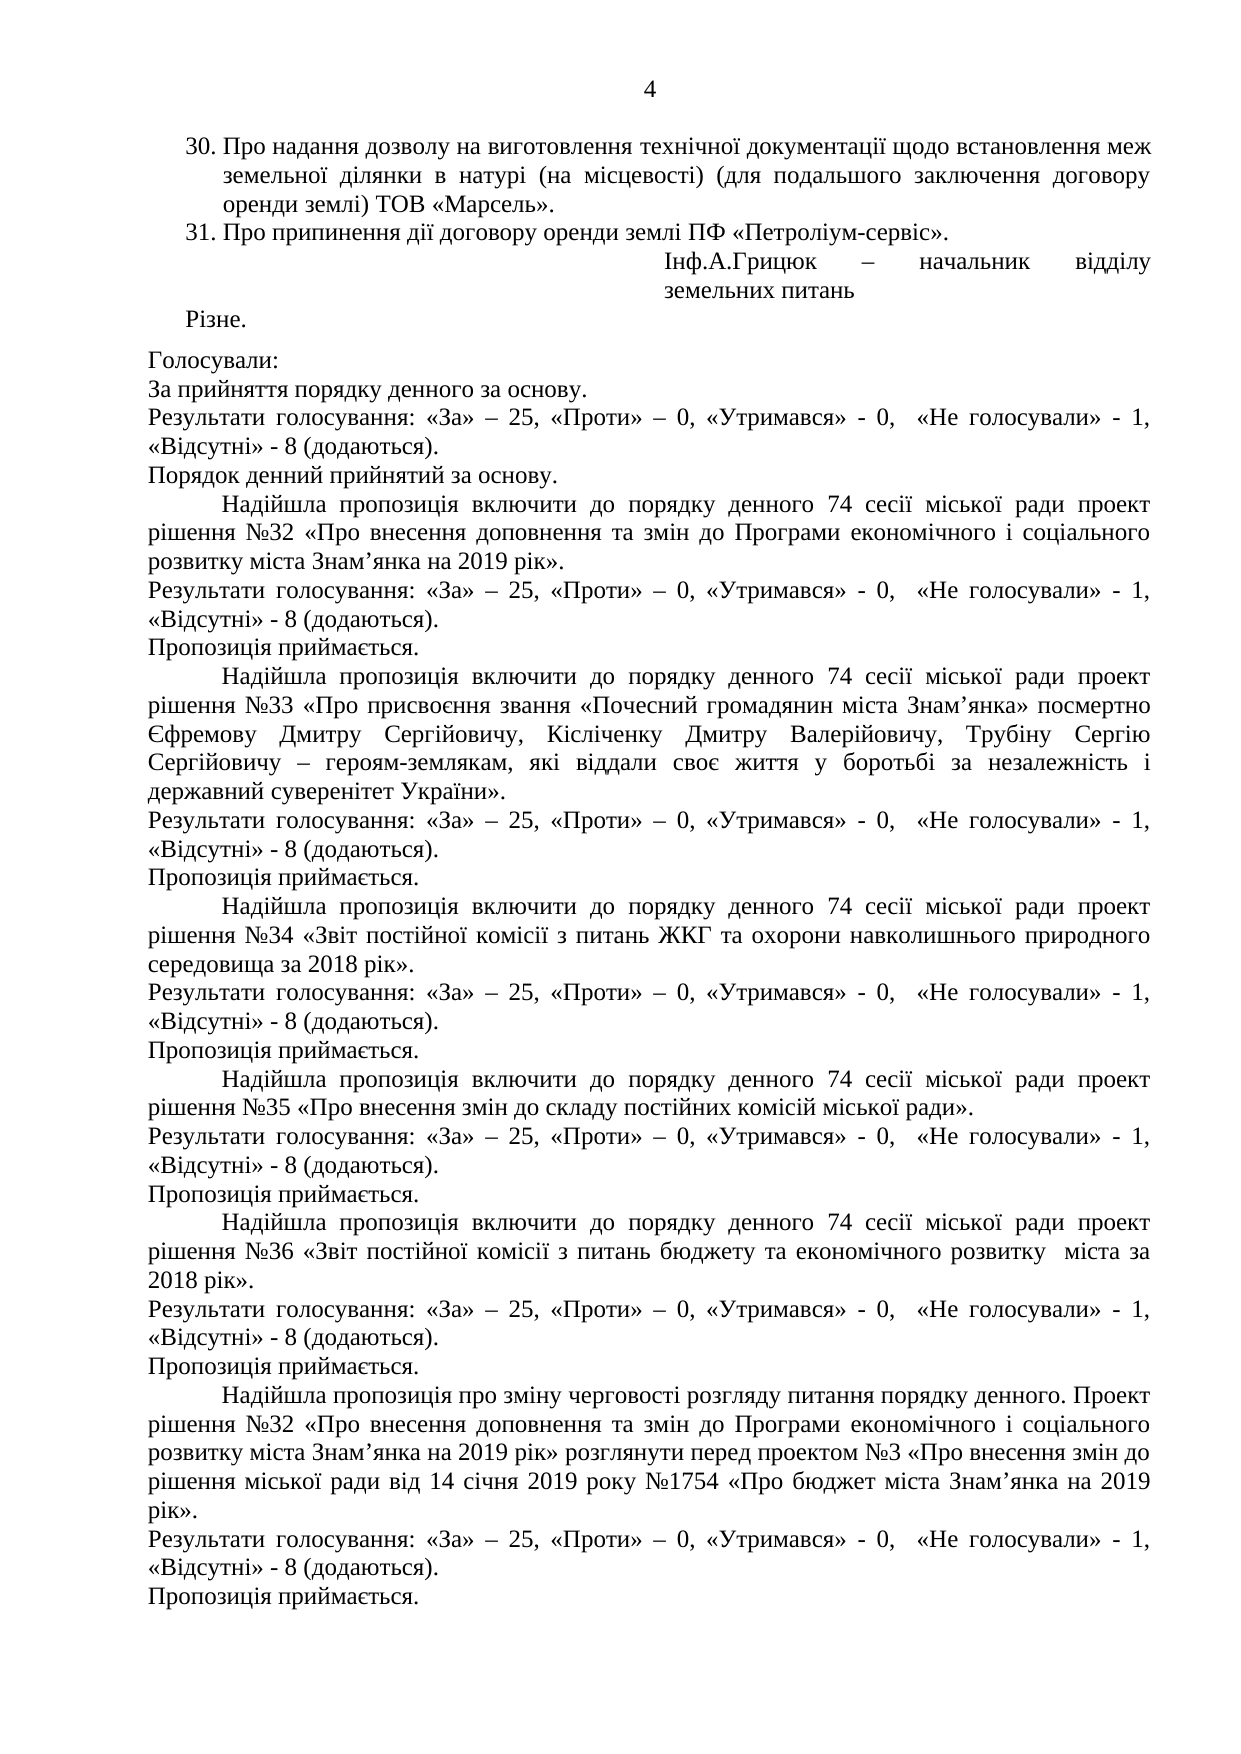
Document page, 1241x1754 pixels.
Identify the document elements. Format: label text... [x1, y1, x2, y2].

text Пропозиція приймається. [148, 1581, 1152, 1610]
text Результати голосування: «За» – 25, «Проти» – 0, «Утримався» - 0, «Не голосували» - 1, «Відсутні» - 8 (додаються). [148, 402, 1152, 460]
text Пропозиція приймається. [148, 1179, 1152, 1207]
text Надійшла пропозиція включити до порядку денного 74 сесії міської ради проект рішення №33 «Про присвоєння звання «Почесний громадянин міста Знам’янка» посмертно Єфремову Дмитру Сергійовичу, Кісліченку Дмитру Валерійовичу, Трубіну Сергію Сергійовичу – героям-землякам, які віддали своє життя у боротьбі за незалежність і державний суверенітет України». [148, 661, 1152, 805]
text За прийняття порядку денного за основу. [148, 374, 1152, 402]
text Результати голосування: «За» – 25, «Проти» – 0, «Утримався» - 0, «Не голосували» - 1, «Відсутні» - 8 (додаються). [148, 805, 1152, 862]
text Голосували: [148, 345, 1152, 374]
text Пропозиція приймається. [148, 862, 1152, 891]
text Різне. [185, 304, 1152, 332]
text Результати голосування: «За» – 25, «Проти» – 0, «Утримався» - 0, «Не голосували» - 1, «Відсутні» - 8 (додаються). [148, 575, 1152, 632]
text Надійшла пропозиція включити до порядку денного 74 сесії міської ради проект рішення №35 «Про внесення змін до складу постійних комісій міської ради». [148, 1064, 1152, 1121]
text Результати голосування: «За» – 25, «Проти» – 0, «Утримався» - 0, «Не голосували» - 1, «Відсутні» - 8 (додаються). [148, 977, 1152, 1035]
text Пропозиція приймається. [148, 632, 1152, 661]
text Надійшла пропозиція включити до порядку денного 74 сесії міської ради проект рішення №36 «Звіт постійної комісії з питань бюджету та економічного розвитку міста за 2018 рік». [148, 1207, 1152, 1294]
text Результати голосування: «За» – 25, «Проти» – 0, «Утримався» - 0, «Не голосували» - 1, «Відсутні» - 8 (додаються). [148, 1294, 1152, 1351]
list Про надання дозволу на виготовлення технічної документації щодо встановлення меж земельної ділянки в натурі (на місцевості) (для подальшого заключення договору оренди землі) ТОВ «Марсель». [185, 131, 1152, 217]
text Надійшла пропозиція включити до порядку денного 74 сесії міської ради проект рішення №34 «Звіт постійної комісії з питань ЖКГ та охорони навколишнього природного середовища за 2018 рік». [148, 891, 1152, 977]
text Надійшла пропозиція про зміну черговості розгляду питання порядку денного. Проект рішення №32 «Про внесення доповнення та змін до Програми економічного і соціального розвитку міста Знам’янка на 2019 рік» розглянути перед проектом №3 «Про внесення змін до рішення міської ради від 14 січня 2019 року №1754 «Про бюджет міста Знам’янка на 2019 рік». [148, 1380, 1152, 1524]
text Результати голосування: «За» – 25, «Проти» – 0, «Утримався» - 0, «Не голосували» - 1, «Відсутні» - 8 (додаються). [148, 1524, 1152, 1581]
list Про припинення дії договору оренди землі ПФ «Петроліум-сервіс». [185, 217, 1152, 246]
text Надійшла пропозиція включити до порядку денного 74 сесії міської ради проект рішення №32 «Про внесення доповнення та змін до Програми економічного і соціального розвитку міста Знам’янка на 2019 рік». [148, 489, 1152, 575]
text Пропозиція приймається. [148, 1035, 1152, 1064]
text Пропозиція приймається. [148, 1351, 1152, 1380]
text Порядок денний прийнятий за основу. [148, 460, 1152, 489]
text Результати голосування: «За» – 25, «Проти» – 0, «Утримався» - 0, «Не голосували» - 1, «Відсутні» - 8 (додаються). [148, 1121, 1152, 1179]
text Інф.А.Грицюк – начальник відділу земельних питань [664, 246, 1152, 304]
